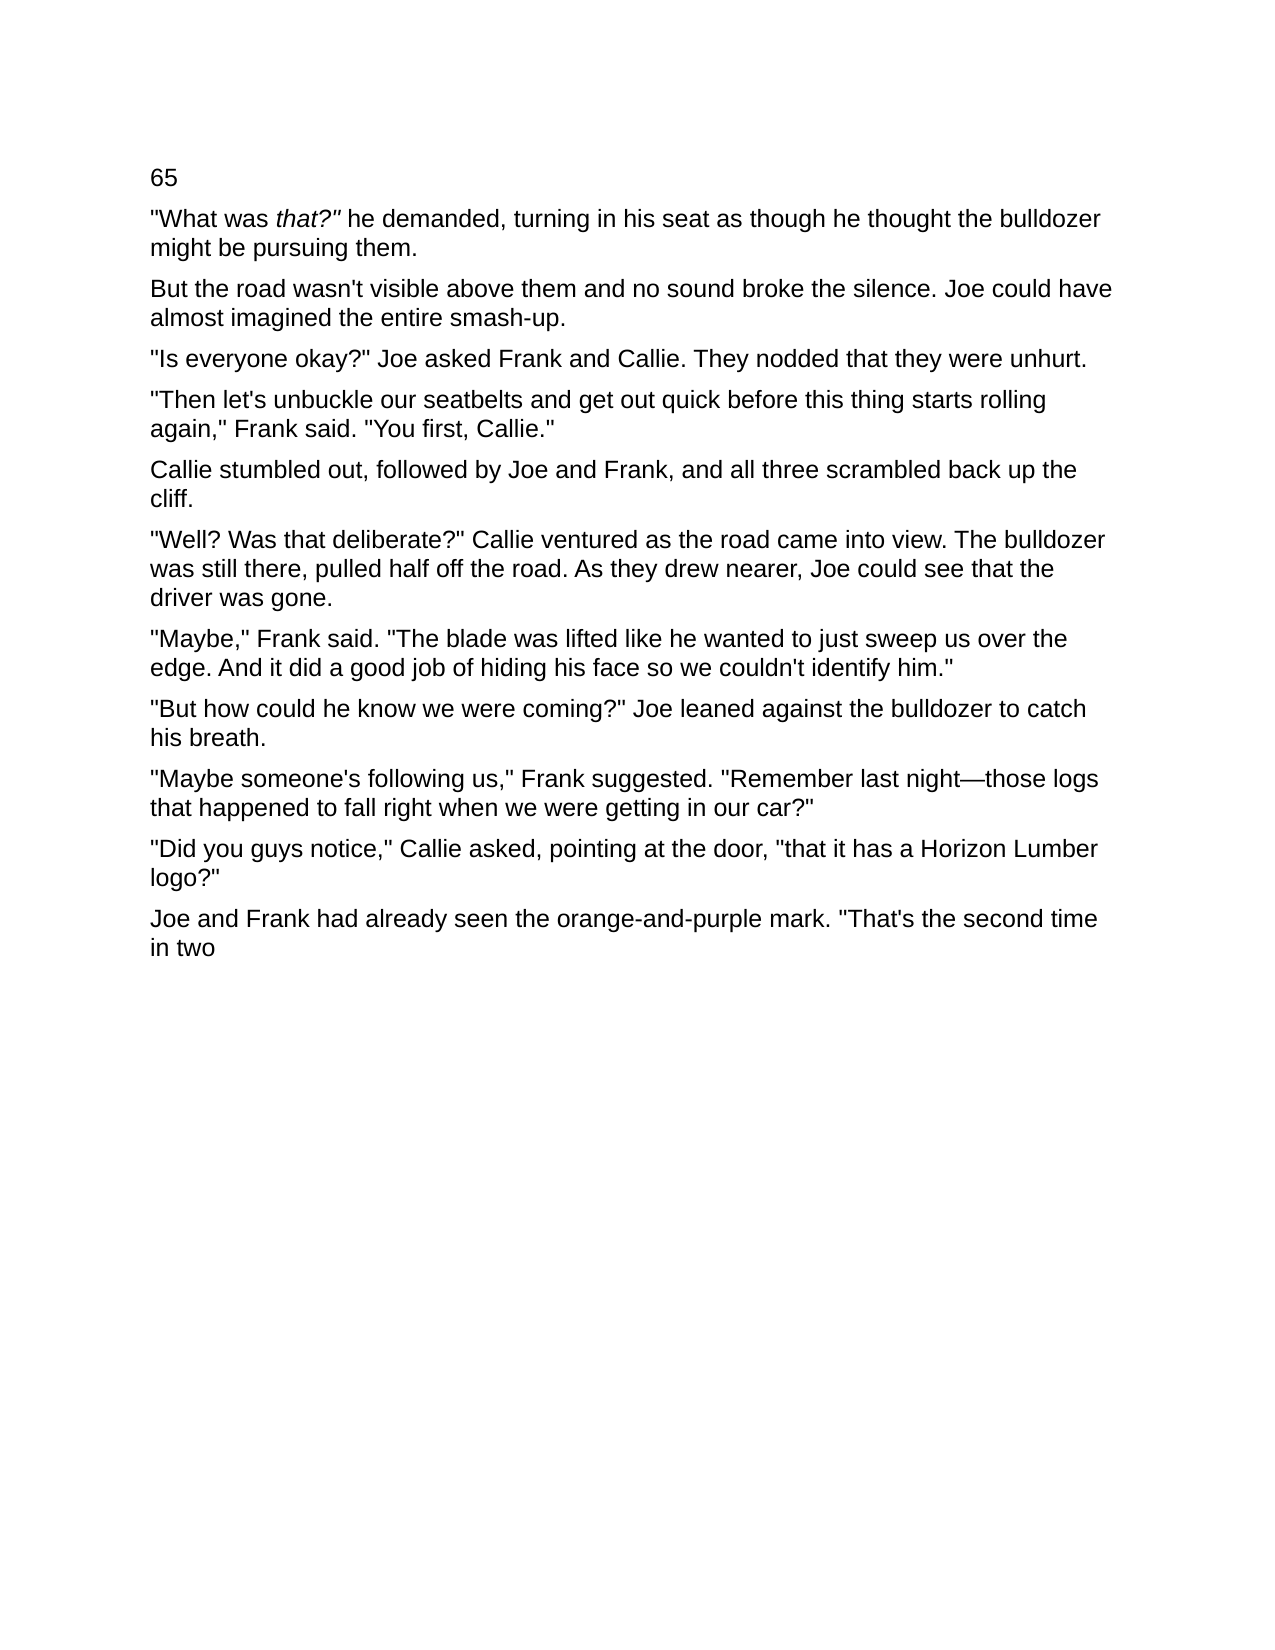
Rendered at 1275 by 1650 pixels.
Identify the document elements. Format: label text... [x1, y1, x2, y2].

text 65 [150, 162, 1125, 191]
text "Maybe," Frank said. "The blade was lifted like he wanted to just sweep us over the edge. And it did a good job of hiding his face so we couldn't identify him." [150, 624, 1125, 681]
text But the road wasn't visible above them and no sound broke the silence. Joe could have almost imagined the entire smash-up. [150, 274, 1125, 331]
text "Well? Was that deliberate?" Callie ventured as the road came into view. The bulldozer was still there, pulled half off the road. As they drew nearer, Joe could see that the driver was gone. [150, 525, 1125, 611]
text Joe and Frank had already seen the orange-and-purple mark. "That's the second time in two [150, 904, 1125, 961]
text "Is everyone okay?" Joe asked Frank and Callie. They nodded that they were unhurt. [150, 344, 1125, 372]
text "Did you guys notice," Callie asked, pointing at the door, "that it has a Horizon Lumber logo?" [150, 834, 1125, 891]
text "But how could he know we were coming?" Joe leaned against the bulldozer to catch his breath. [150, 694, 1125, 751]
text "Maybe someone's following us," Frank suggested. "Remember last night—those logs that happened to fall right when we were getting in our car?" [150, 764, 1125, 821]
text Callie stumbled out, followed by Joe and Frank, and all three scrambled back up the cliff. [150, 455, 1125, 512]
text "What was that?" he demanded, turning in his seat as though he thought the bulldozer might be pursuing them. [150, 204, 1125, 261]
text "Then let's unbuckle our seatbelts and get out quick before this thing starts rolling again," Frank said. "You first, Callie." [150, 385, 1125, 442]
